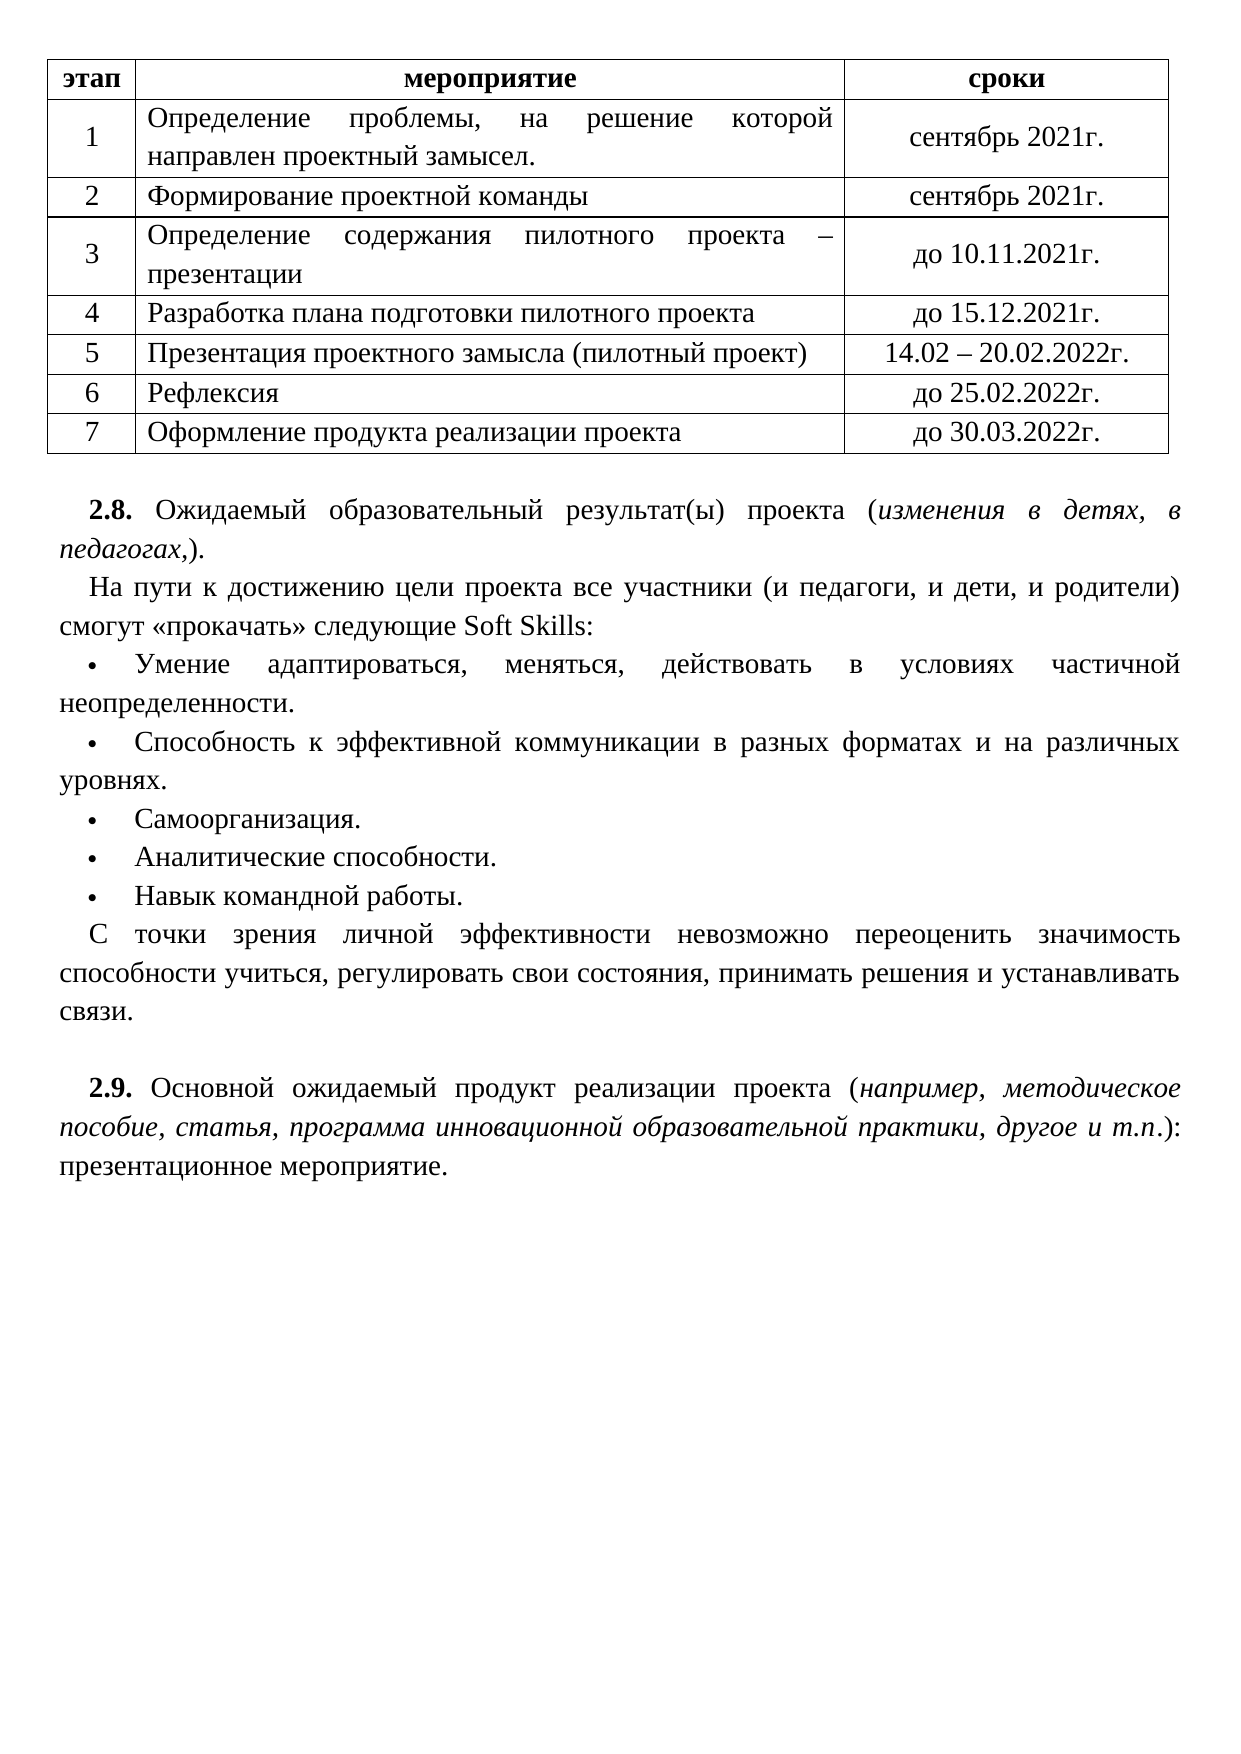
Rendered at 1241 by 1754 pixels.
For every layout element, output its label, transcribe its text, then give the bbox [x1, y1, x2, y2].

table_cell Определение содержания пилотного проекта – презентации [136, 218, 844, 294]
table_cell до 15.12.2021г. [845, 296, 1168, 334]
table_cell сентябрь 2021г. [845, 178, 1168, 216]
table_cell 4 [48, 296, 135, 334]
table_cell Формирование проектной команды [136, 178, 844, 216]
table_cell 5 [48, 335, 135, 374]
table_cell 3 [48, 218, 135, 294]
list Самоорганизация. [59, 801, 1181, 834]
table_cell Разработка плана подготовки пилотного проекта [136, 296, 844, 334]
table_cell Определение проблемы, на решение которой направлен проектный замысел. [136, 100, 844, 177]
table_cell Рефлексия [136, 375, 844, 413]
table_header сроки [845, 60, 1168, 99]
text На пути к достижению цели проекта все участники (и педагоги, и дети, и родители) смогут «прокачать» следующие Soft Skills: [59, 569, 1181, 642]
list Навык командной работы. [59, 878, 1181, 911]
table_cell 6 [48, 375, 135, 413]
table_header этап [48, 60, 135, 99]
text 2.8. Ожидаемый образовательный результат(ы) проекта (изменения в детях, в педагогах,). [59, 492, 1181, 564]
table_cell Оформление продукта реализации проекта [136, 414, 844, 453]
table_cell 14.02 – 20.02.2022г. [845, 335, 1168, 374]
table_header мероприятие [136, 60, 844, 99]
text 2.9. Основной ожидаемый продукт реализации проекта (например, методическое пособие, статья, программа инновационной образовательной практики, другое и т.п.): презентационное мероприятие. [59, 1071, 1181, 1181]
table_cell 1 [48, 100, 135, 177]
table_cell до 25.02.2022г. [845, 375, 1168, 413]
list Способность к эффективной коммуникации в разных форматах и на различных уровнях. [59, 724, 1181, 796]
table_cell сентябрь 2021г. [845, 100, 1168, 177]
table_cell Презентация проектного замысла (пилотный проект) [136, 335, 844, 374]
table_cell до 30.03.2022г. [845, 414, 1168, 453]
list Умение адаптироваться, меняться, действовать в условиях частичной неопределенности. [59, 647, 1181, 719]
table_cell 7 [48, 414, 135, 453]
table_cell до 10.11.2021г. [845, 218, 1168, 294]
list Аналитические способности. [59, 839, 1181, 873]
table_cell 2 [48, 178, 135, 216]
text С точки зрения личной эффективности невозможно переоценить значимость способности учиться, регулировать свои состояния, принимать решения и устанавливать связи. [59, 916, 1181, 1027]
